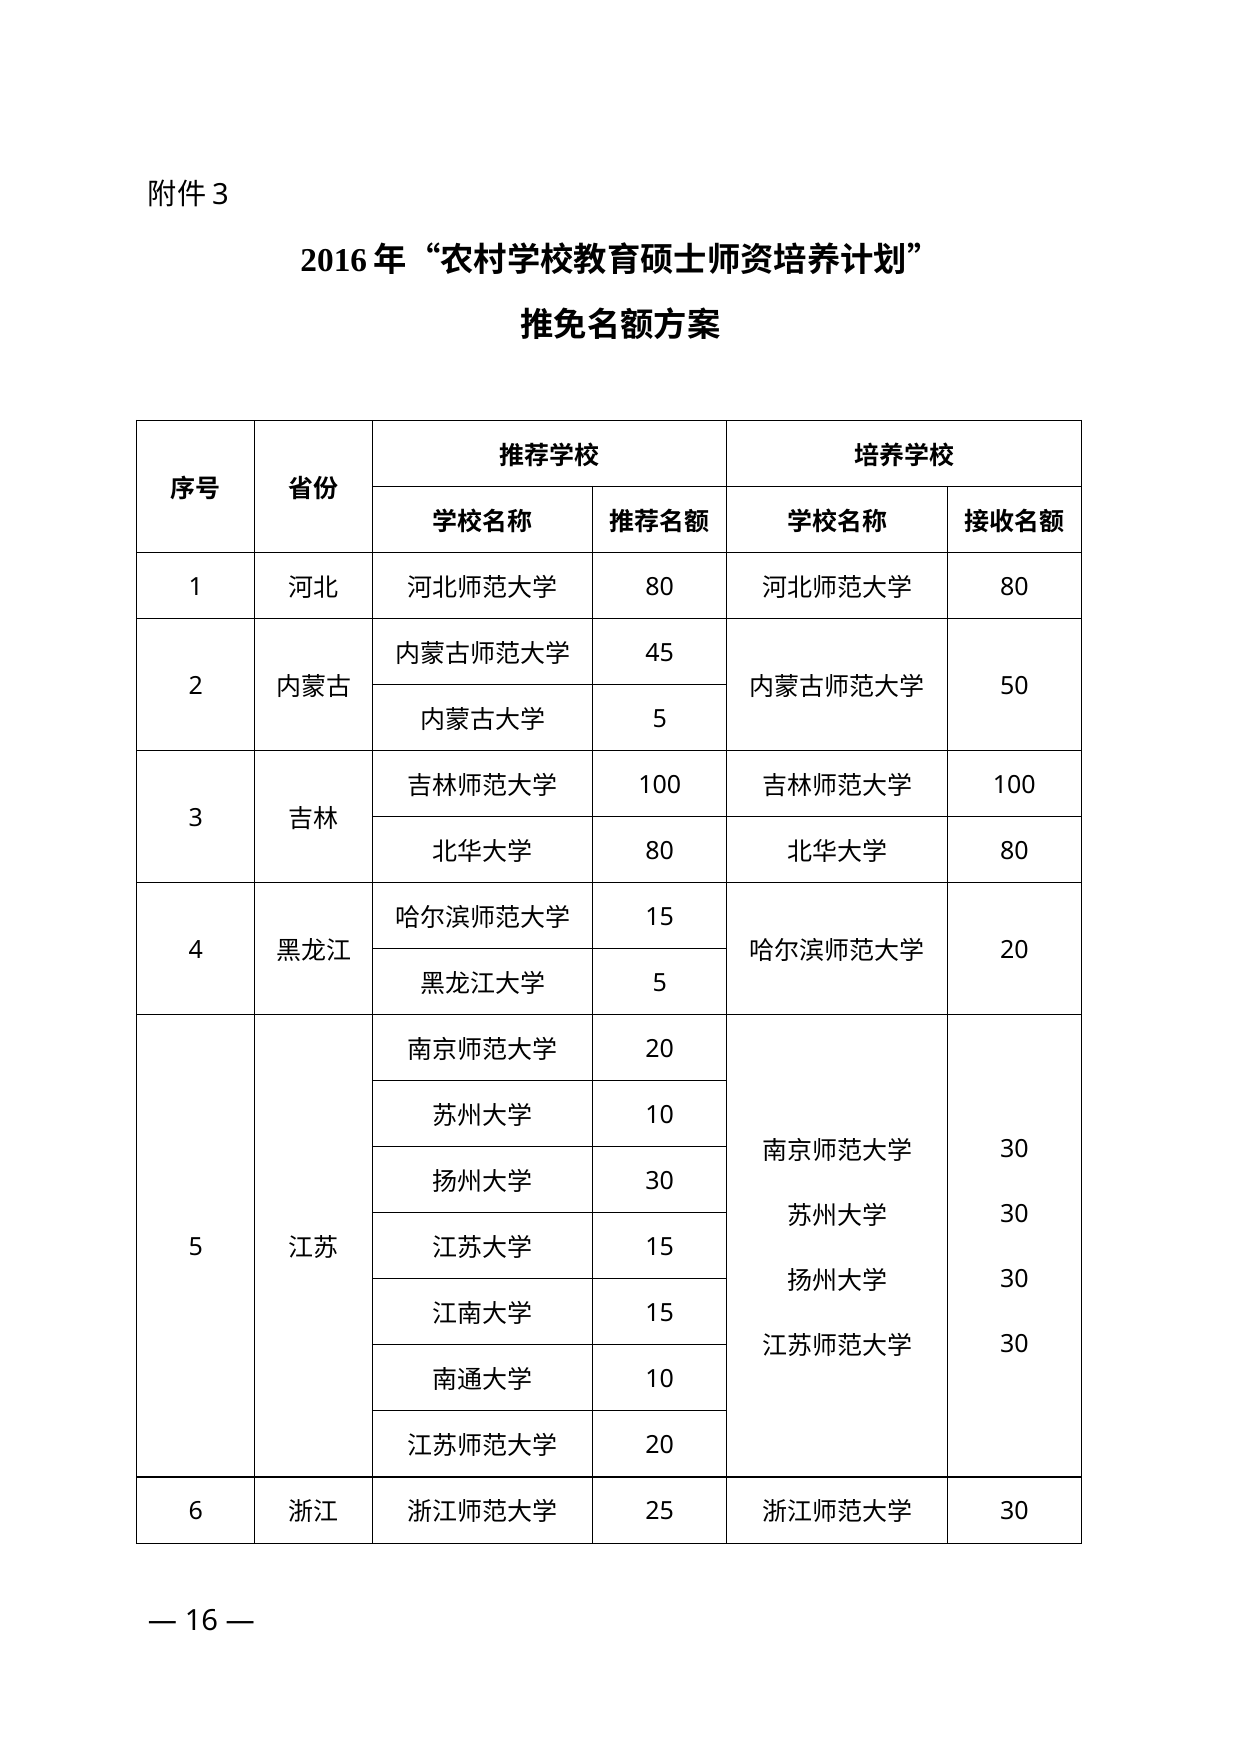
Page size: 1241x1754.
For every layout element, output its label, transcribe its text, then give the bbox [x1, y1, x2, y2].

table_cell 吉林师范大学 [727, 751, 947, 816]
table_cell 浙江师范大学 [373, 1478, 592, 1542]
table_cell 80 [593, 817, 726, 882]
table_header 培养学校 [727, 421, 1081, 486]
table_cell 20 [593, 1411, 726, 1476]
table_cell 80 [948, 553, 1081, 618]
table_cell 内蒙古大学 [373, 685, 592, 750]
table_cell 江苏 [255, 1015, 372, 1476]
text 附件3 [148, 160, 1092, 225]
table_header 序号 [137, 421, 254, 552]
text 推免名额方案 [148, 290, 1092, 355]
table_cell 南京师范大学 [373, 1015, 592, 1080]
table_cell 30 30 30 30 [948, 1015, 1081, 1476]
table_cell 哈尔滨师范大学 [373, 883, 592, 948]
table_cell 内蒙古 [255, 619, 372, 750]
table_cell 1 [137, 553, 254, 618]
table_cell 浙江师范大学 杭州师范大学 [727, 1478, 947, 1542]
table_cell 50 [948, 619, 1081, 750]
table_cell 南通大学 [373, 1345, 592, 1410]
table_cell 河北师范大学 [373, 553, 592, 618]
table_cell 100 [948, 751, 1081, 816]
table_cell 内蒙古师范大学 [727, 619, 947, 750]
table_cell 学校名称 [373, 487, 592, 552]
table_cell 30 10 [948, 1478, 1081, 1542]
table_cell 江苏大学 [373, 1213, 592, 1278]
table_header 省份 [255, 421, 372, 552]
table_cell 河北 [255, 553, 372, 618]
table_cell 北华大学 [727, 817, 947, 882]
table_cell 北华大学 [373, 817, 592, 882]
table_cell 5 [593, 685, 726, 750]
table_cell 浙江 [255, 1478, 372, 1542]
table_cell 100 [593, 751, 726, 816]
table_cell 5 [137, 1015, 254, 1476]
table_cell 10 [593, 1345, 726, 1410]
table_cell 5 [593, 949, 726, 1014]
table_cell 扬州大学 [373, 1147, 592, 1212]
table_cell 南京师范大学 苏州大学 扬州大学 江苏师范大学 [727, 1015, 947, 1476]
table_cell 苏州大学 [373, 1081, 592, 1146]
table_header 推荐学校 [373, 421, 726, 486]
table_cell 黑龙江大学 [373, 949, 592, 1014]
table_cell 45 [593, 619, 726, 684]
text 2016年“农村学校教育硕士师资培养计划” [148, 225, 1092, 290]
table_cell 4 [137, 883, 254, 1014]
table_cell 吉林 [255, 751, 372, 882]
table_cell 推荐名额 [593, 487, 726, 552]
table_cell 20 [593, 1015, 726, 1080]
table_cell 吉林师范大学 [373, 751, 592, 816]
table_cell 江南大学 [373, 1279, 592, 1344]
table_cell 内蒙古师范大学 [373, 619, 592, 684]
table_cell 10 [593, 1081, 726, 1146]
table_cell 接收名额 [948, 487, 1081, 552]
table_cell 江苏师范大学 [373, 1411, 592, 1476]
table_cell 学校名称 [727, 487, 947, 552]
table_cell 20 [948, 883, 1081, 1014]
table_cell 80 [948, 817, 1081, 882]
table_cell 15 [593, 883, 726, 948]
table_cell 80 [593, 553, 726, 618]
table_cell 3 [137, 751, 254, 882]
table_cell 30 [593, 1147, 726, 1212]
table_cell 哈尔滨师范大学 [727, 883, 947, 1014]
table_cell 6 [137, 1478, 254, 1542]
table_cell 黑龙江 [255, 883, 372, 1014]
table_cell 2 [137, 619, 254, 750]
table_cell 河北师范大学 [727, 553, 947, 618]
table_cell 15 [593, 1279, 726, 1344]
table_cell 25 [593, 1478, 726, 1542]
table_cell 15 [593, 1213, 726, 1278]
